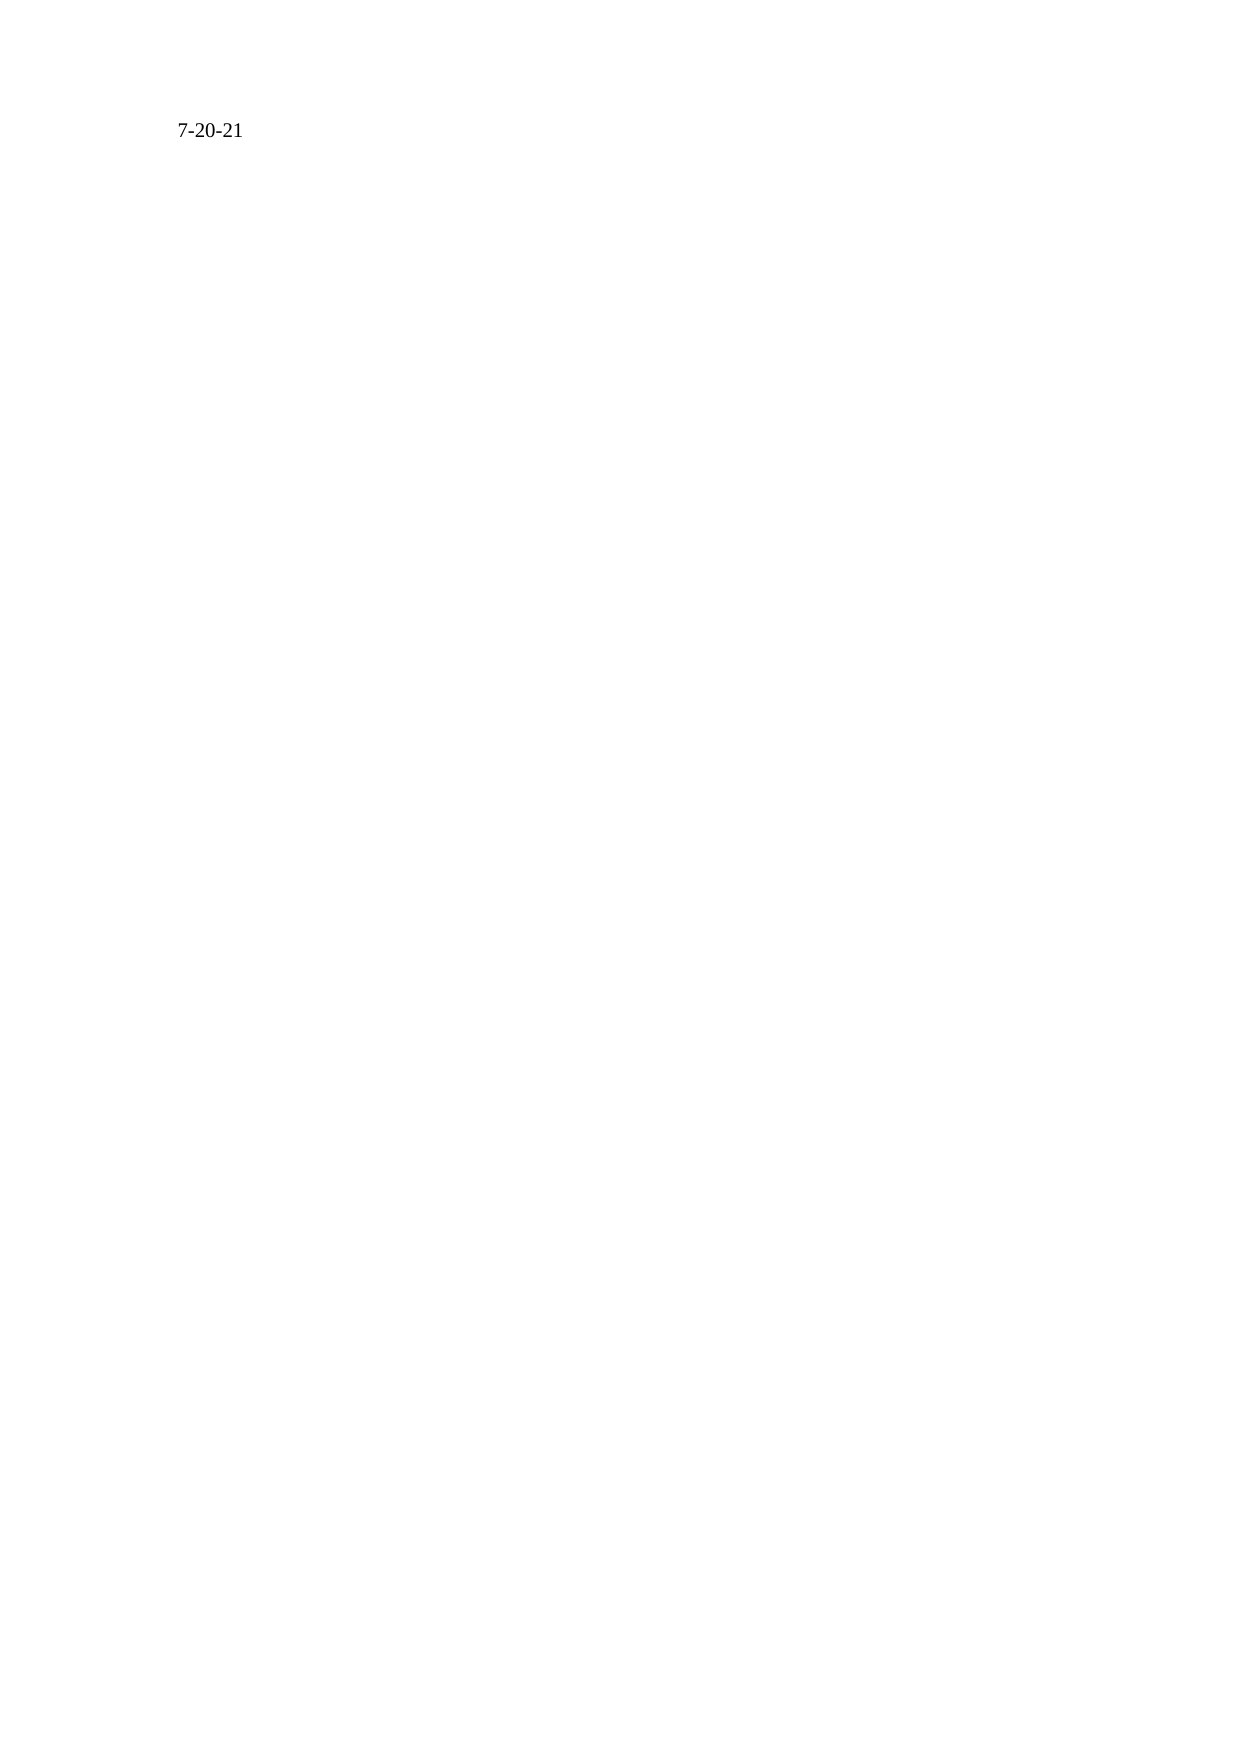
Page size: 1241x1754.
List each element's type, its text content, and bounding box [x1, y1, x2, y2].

text 7-20-21 [177, 118, 1152, 142]
